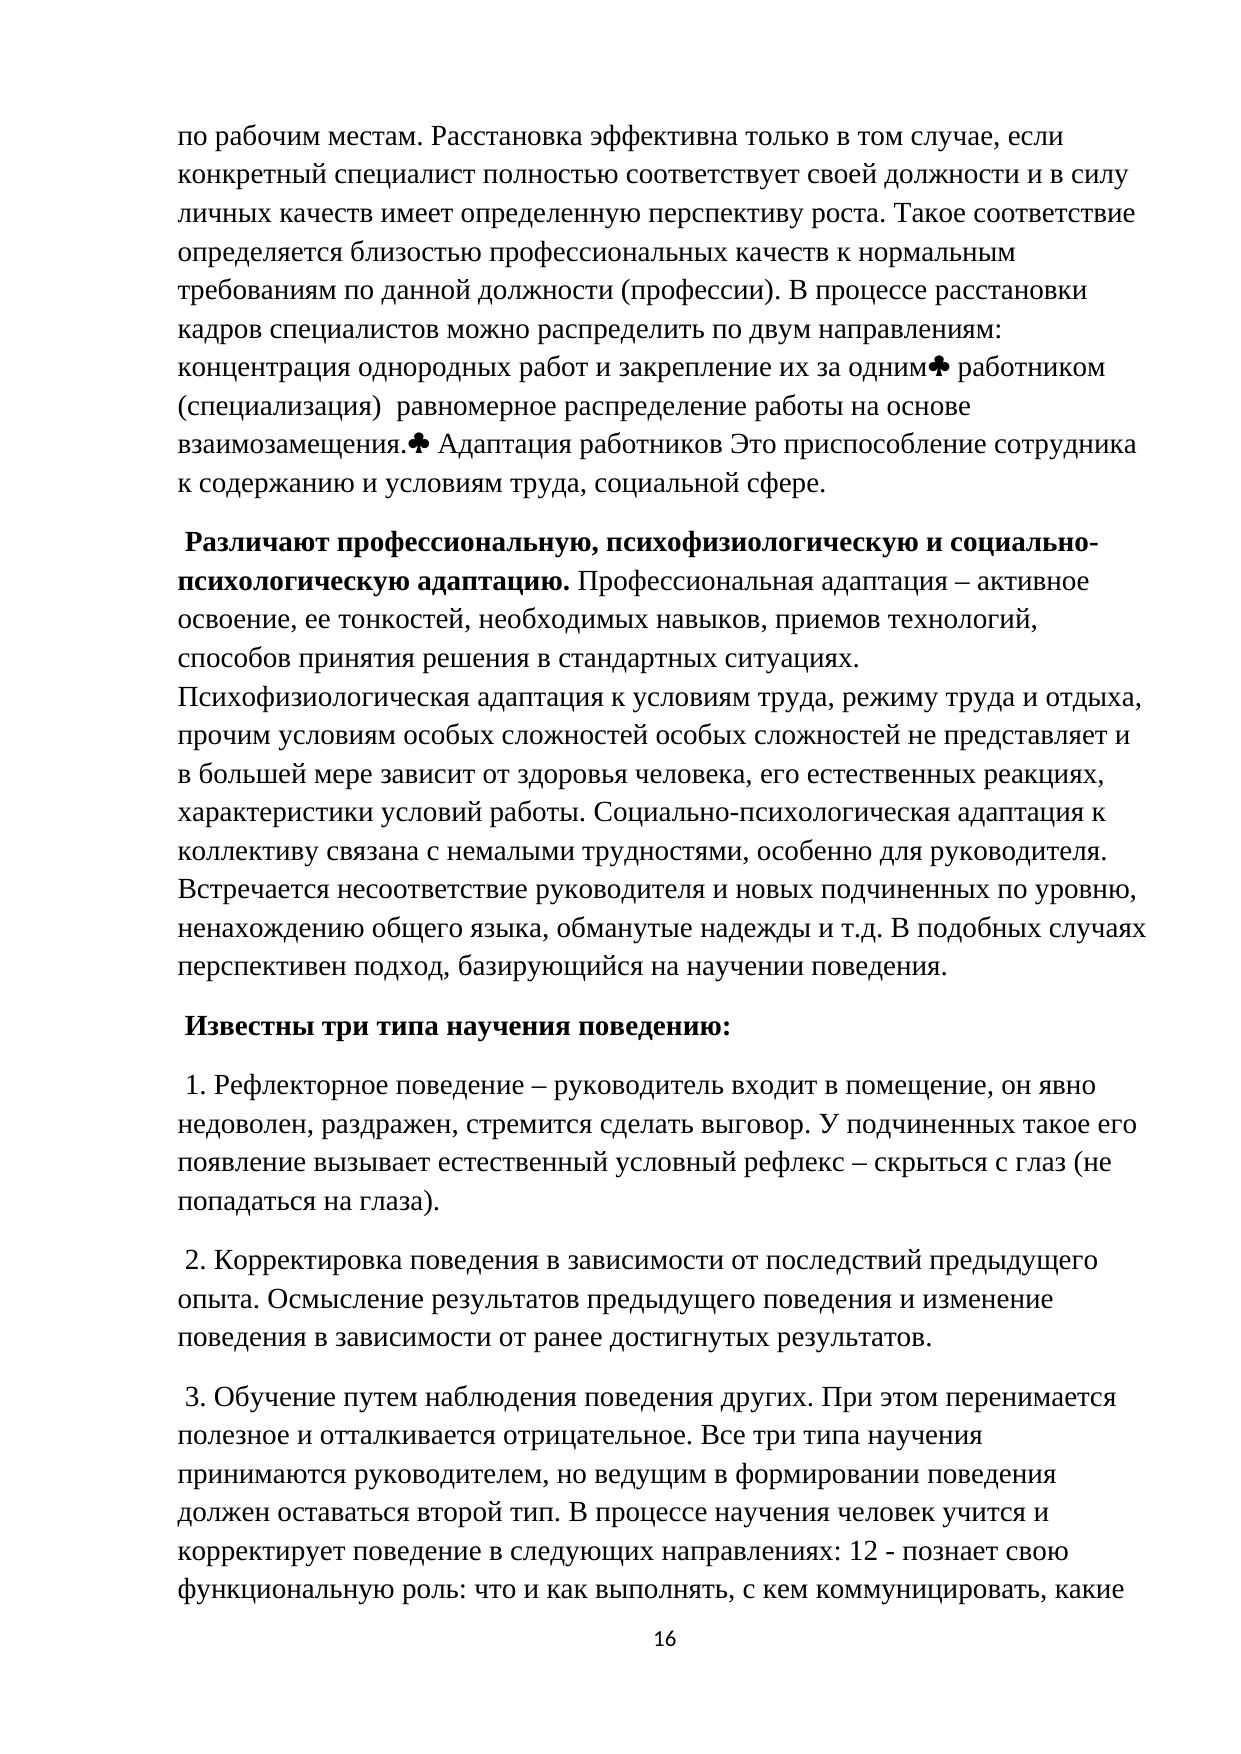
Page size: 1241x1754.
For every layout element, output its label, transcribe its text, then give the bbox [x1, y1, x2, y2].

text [177, 118, 1152, 961]
text Различают профессиональную, психофизиологическую и социально-психологическую адаптацию. Профессиональная адаптация – активное освоение, ее тонкостей, необходимых навыков, приемов технологий, способов принятия решения в стандартных ситуациях. Психофизиологическая адаптация к условиям труда, режиму труда и отдыха, прочим условиям особых сложностей особых сложностей не представляет и в большей мере зависит от здоровья человека, его естественных реакциях, характеристики условий работы. Социально-психологическая адаптация к коллективу связана с немалыми трудностями, особенно для руководителя. Встречается несоответствие руководителя и новых подчиненных по уровню, ненахождению общего языка, обманутые надежды и т.д. В подобных случаях перспективен подход, базирующийся на научении поведения. [177, 987, 1152, 1444]
text Известны три типа научения поведению: [177, 1470, 1152, 1504]
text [177, 1530, 1152, 1602]
